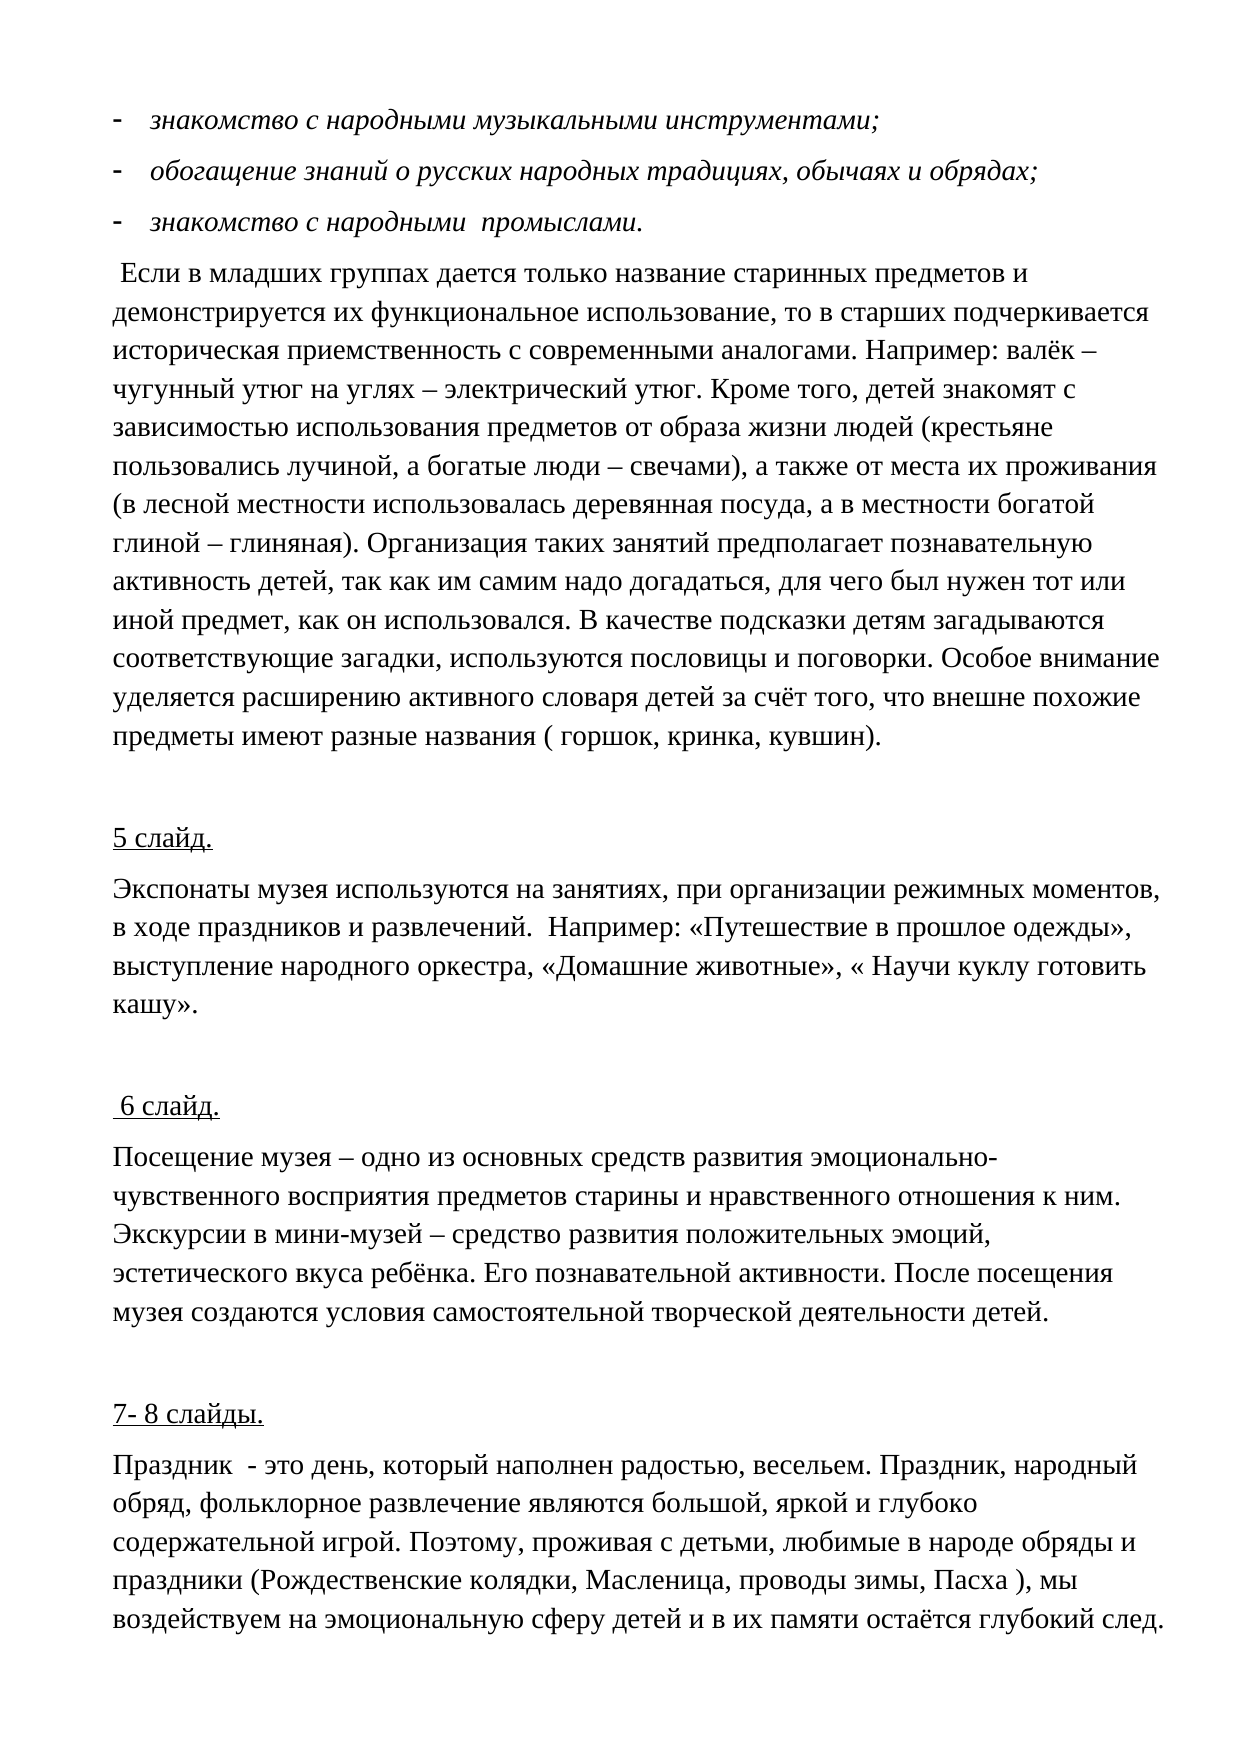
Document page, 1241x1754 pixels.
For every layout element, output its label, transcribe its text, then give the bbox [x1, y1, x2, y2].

text 5 слайд. [112, 820, 1165, 853]
list обогащение знаний о русских народных традициях, обычаях и обрядах; [112, 153, 1165, 187]
text Праздник - это день, который наполнен радостью, весельем. Праздник, народный обряд, фольклорное развлечение являются большой, яркой и глубоко содержательной игрой. Поэтому, проживая с детьми, любимые в народе обряды и праздники (Рождественские колядки, Масленица, проводы зимы, Пасха ), мы воздействуем на эмоциональную сферу детей и в их памяти остаётся глубокий след. [112, 1447, 1165, 1634]
text Экспонаты музея используются на занятиях, при организации режимных моментов, в ходе праздников и развлечений. Например: «Путешествие в прошлое одежды», выступление народного оркестра, «Домашние животные», « Научи куклу готовить кашу». [112, 871, 1165, 1020]
text Посещение музея – одно из основных средств развития эмоционально-чувственного восприятия предметов старины и нравственного отношения к ним. Экскурсии в мини-музей – средство развития положительных эмоций, эстетического вкуса ребёнка. Его познавательной активности. После посещения музея создаются условия самостоятельной творческой деятельности детей. [112, 1139, 1165, 1327]
text Если в младших группах дается только название старинных предметов и демонстрируется их функциональное использование, то в старших подчеркивается историческая приемственность с современными аналогами. Например: валёк – чугунный утюг на углях – электрический утюг. Кроме того, детей знакомят с зависимостью использования предметов от образа жизни людей (крестьяне пользовались лучиной, а богатые люди – свечами), а также от места их проживания (в лесной местности использовалась деревянная посуда, а в местности богатой глиной – глиняная). Организация таких занятий предполагает познавательную активность детей, так как им самим надо догадаться, для чего был нужен тот или иной предмет, как он использовался. В качестве подсказки детям загадываются соответствующие загадки, используются пословицы и поговорки. Особое внимание уделяется расширению активного словаря детей за счёт того, что внешне похожие предметы имеют разные названия ( горшок, кринка, кувшин). [112, 255, 1165, 751]
list знакомство с народными промыслами. [112, 204, 1165, 238]
text 7- 8 слайды. [112, 1396, 1165, 1429]
list знакомство с народными музыкальными инструментами; [112, 102, 1165, 135]
text 6 слайд. [112, 1088, 1165, 1122]
